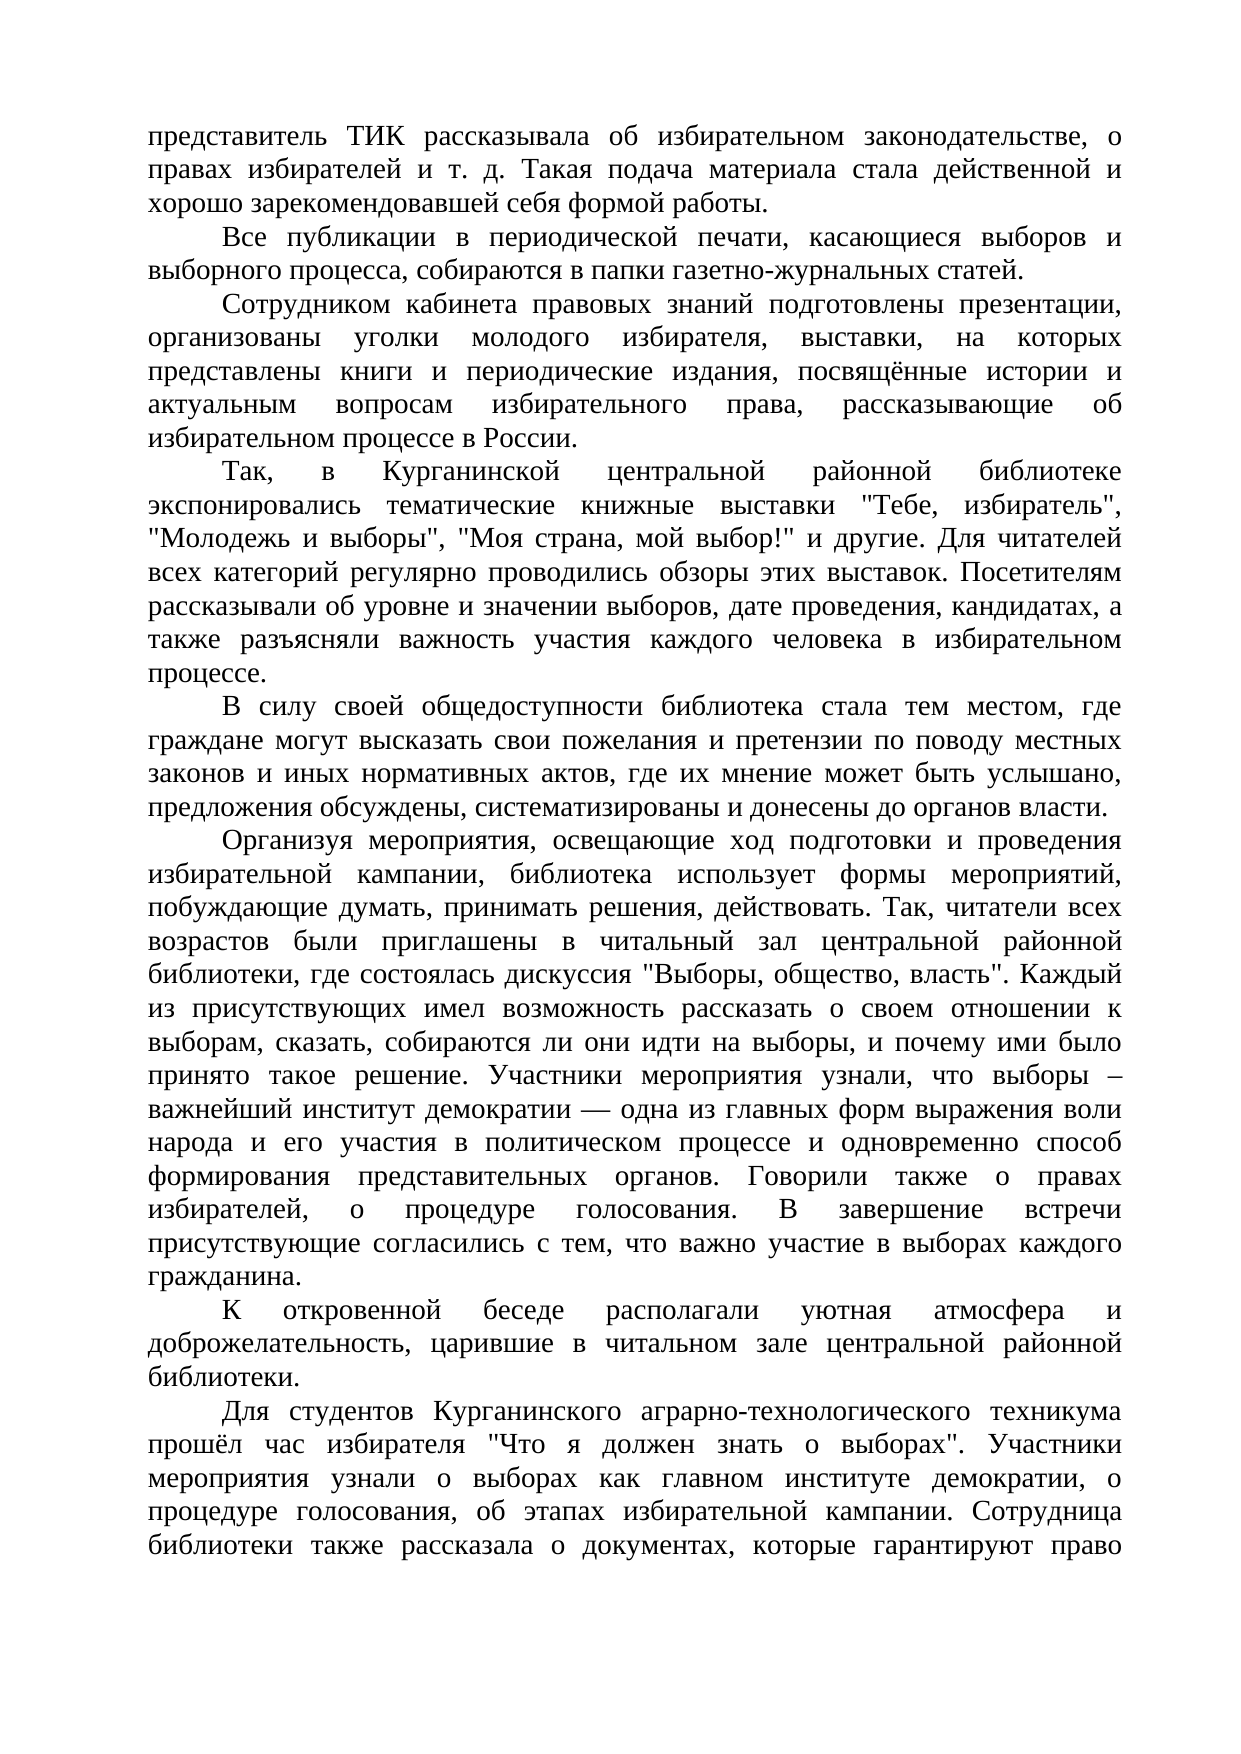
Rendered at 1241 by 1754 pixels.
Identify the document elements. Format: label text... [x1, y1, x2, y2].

text Все публикации в периодической печати, касающиеся выборов и выборного процесса, собираются в папки газетно-журнальных статей. [148, 219, 1122, 286]
text Так, в Курганинской центральной районной библиотеке экспонировались тематические книжные выставки "Тебе, избиратель", "Молодежь и выборы", "Моя страна, мой выбор!" и другие. Для читателей всех категорий регулярно проводились обзоры этих выставок. Посетителям рассказывали об уровне и значении выборов, дате проведения, кандидатах, а также разъясняли важность участия каждого человека в избирательном процессе. [148, 453, 1122, 688]
text Организуя мероприятия, освещающие ход подготовки и проведения избирательной кампании, библиотека использует формы мероприятий, побуждающие думать, принимать решения, действовать. Так, читатели всех возрастов были приглашены в читальный зал центральной районной библиотеки, где состоялась дискуссия "Выборы, общество, власть". Каждый из присутствующих имел возможность рассказать о своем отношении к выборам, сказать, собираются ли они идти на выборы, и почему ими было принято такое решение. Участники мероприятия узнали, что выборы – важнейший институт демократии — одна из главных форм выражения воли народа и его участия в политическом процессе и одновременно способ формирования представительных органов. Говорили также о правах избирателей, о процедуре голосования. В завершение встречи присутствующие согласились с тем, что важно участие в выборах каждого гражданина. [148, 822, 1122, 1292]
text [148, 118, 1122, 219]
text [148, 1393, 1122, 1560]
text К откровенной беседе располагали уютная атмосфера и доброжелательность, царившие в читальном зале центральной районной библиотеки. [148, 1292, 1122, 1393]
text В силу своей общедоступности библиотека стала тем местом, где граждане могут высказать свои пожелания и претензии по поводу местных законов и иных нормативных актов, где их мнение может быть услышано, предложения обсуждены, систематизированы и донесены до органов власти. [148, 688, 1122, 822]
text Сотрудником кабинета правовых знаний подготовлены презентации, организованы уголки молодого избирателя, выставки, на которых представлены книги и периодические издания, посвящённые истории и актуальным вопросам избирательного права, рассказывающие об избирательном процессе в России. [148, 286, 1122, 453]
